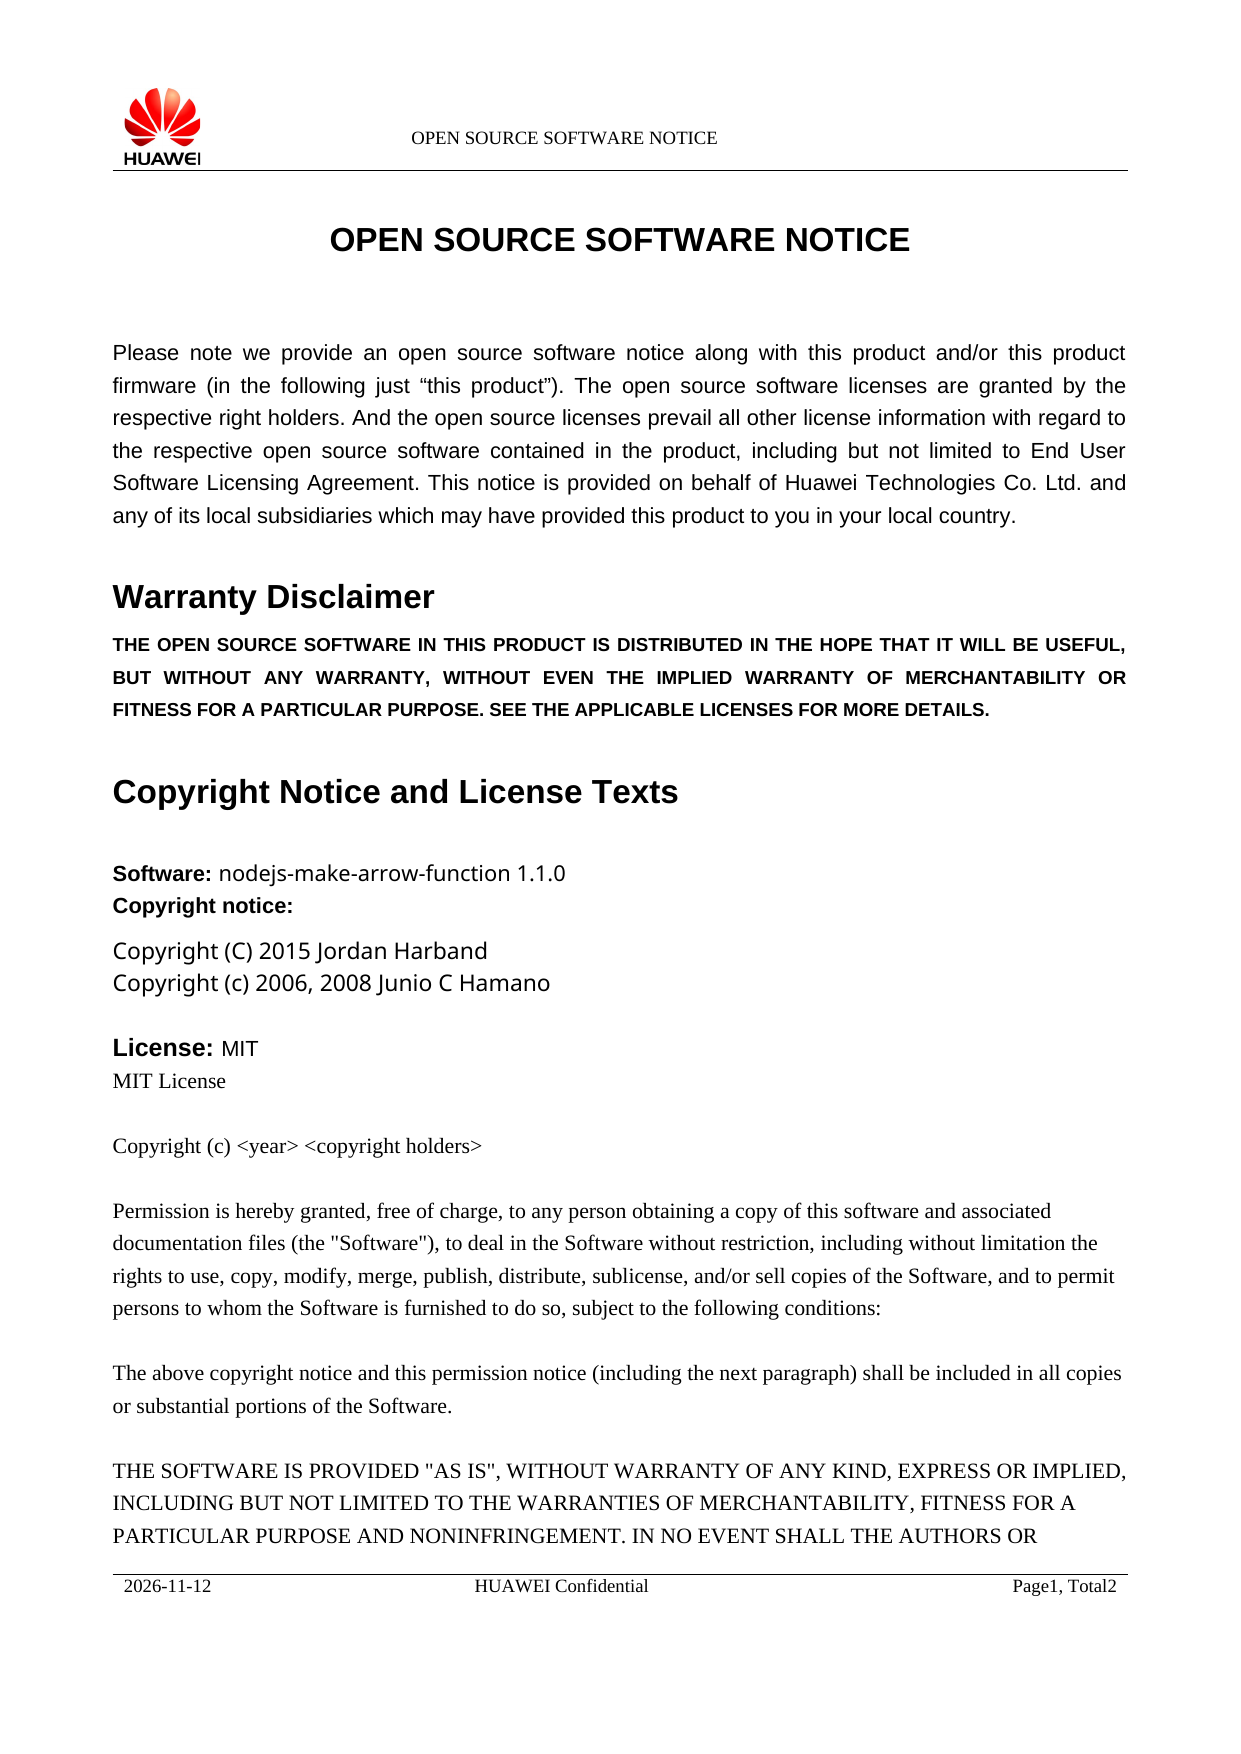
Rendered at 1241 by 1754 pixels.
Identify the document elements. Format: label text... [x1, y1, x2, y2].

title Software: nodejs-make-arrow-function 1.1.0 [112, 856, 1128, 889]
text Copyright Notice and License Texts [112, 759, 1128, 824]
text Copyright (C) 2015 Jordan Harband Copyright (c) 2006, 2008 Junio C Hamano [112, 934, 1128, 1031]
text Warranty Disclaimer [112, 564, 1128, 629]
text Copyright notice: [112, 889, 1128, 921]
text The open source software in this product is distributed in the hope that it will be useful, but WITHOUT ANY WARRANTY, without even the implied warranty of MERCHANTABILITY or FITNESS FOR A PARTICULAR PURPOSE. See the applicable licenses for more details. [112, 629, 1128, 726]
picture [124, 88, 201, 165]
text License: MIT [112, 1031, 1128, 1064]
text Please note we provide an open source software notice along with this product and/or this product firmware (in the following just “this product”). The open source software licenses are granted by the respective right holders. And the open source licenses prevail all other license information with regard to the respective open source software contained in the product, including but not limited to End User Software Licensing Agreement. This notice is provided on behalf of Huawei Technologies Co. Ltd. and any of its local subsidiaries which may have provided this product to you in your local country. [112, 336, 1128, 531]
text OPEN SOURCE SOFTWARE NOTICE [112, 206, 1128, 271]
